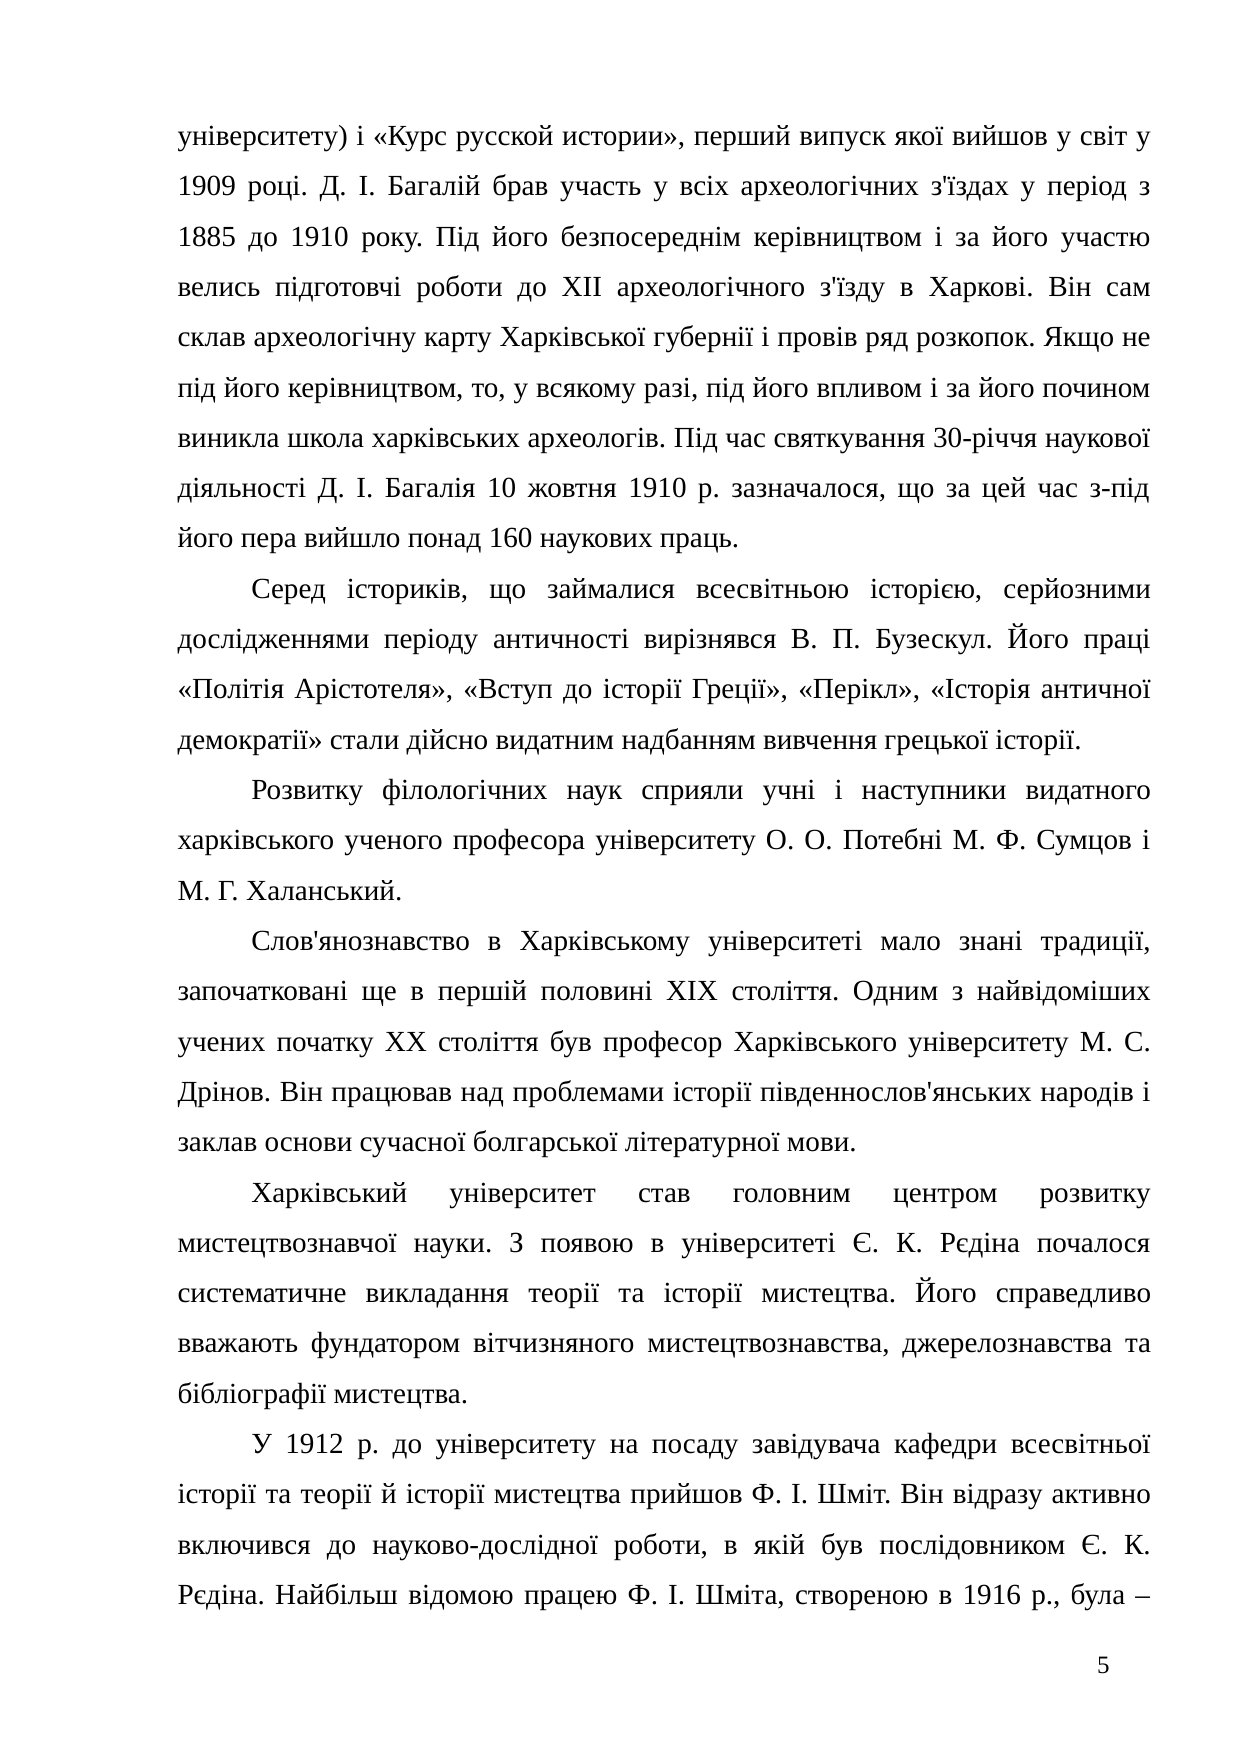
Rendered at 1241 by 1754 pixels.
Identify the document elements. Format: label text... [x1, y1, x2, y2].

text Харківський університет став головним центром розвитку мистецтвознавчої науки. З появою в університеті Є. К. Рєдіна почалося систематичне викладання теорії та історії мистецтва. Його справедливо вважають фундатором вітчизняного мистецтвознавства, джерелознавства та бібліографії мистецтва. [177, 1175, 1152, 1409]
text Розвитку філологічних наук сприяли учні і наступники видатного харківського ученого професора університету О. О. Потебні М. Ф. Сумцов і М. Г. Халанський. [177, 772, 1152, 906]
text Слов'янознавство в Харківському університеті мало знані традиції, започатковані ще в першій половині XIX століття. Одним з найвідоміших учених початку ХХ століття був професор Харківського університету М. С. Дрінов. Він працював над проблемами історії південнослов'янських народів і заклав основи сучасної болгарської літературної мови. [177, 923, 1152, 1158]
text Серед істориків, що займалися всесвітньою історією, серйозними дослідженнями періоду античності вирізнявся В. П. Бузескул. Його праці «Політія Арістотеля», «Вступ до історії Греції», «Перікл», «Історія античної демократії» стали дійсно видатним надбанням вивчення грецької історії. [177, 571, 1152, 755]
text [177, 1426, 1152, 1611]
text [177, 118, 1152, 554]
